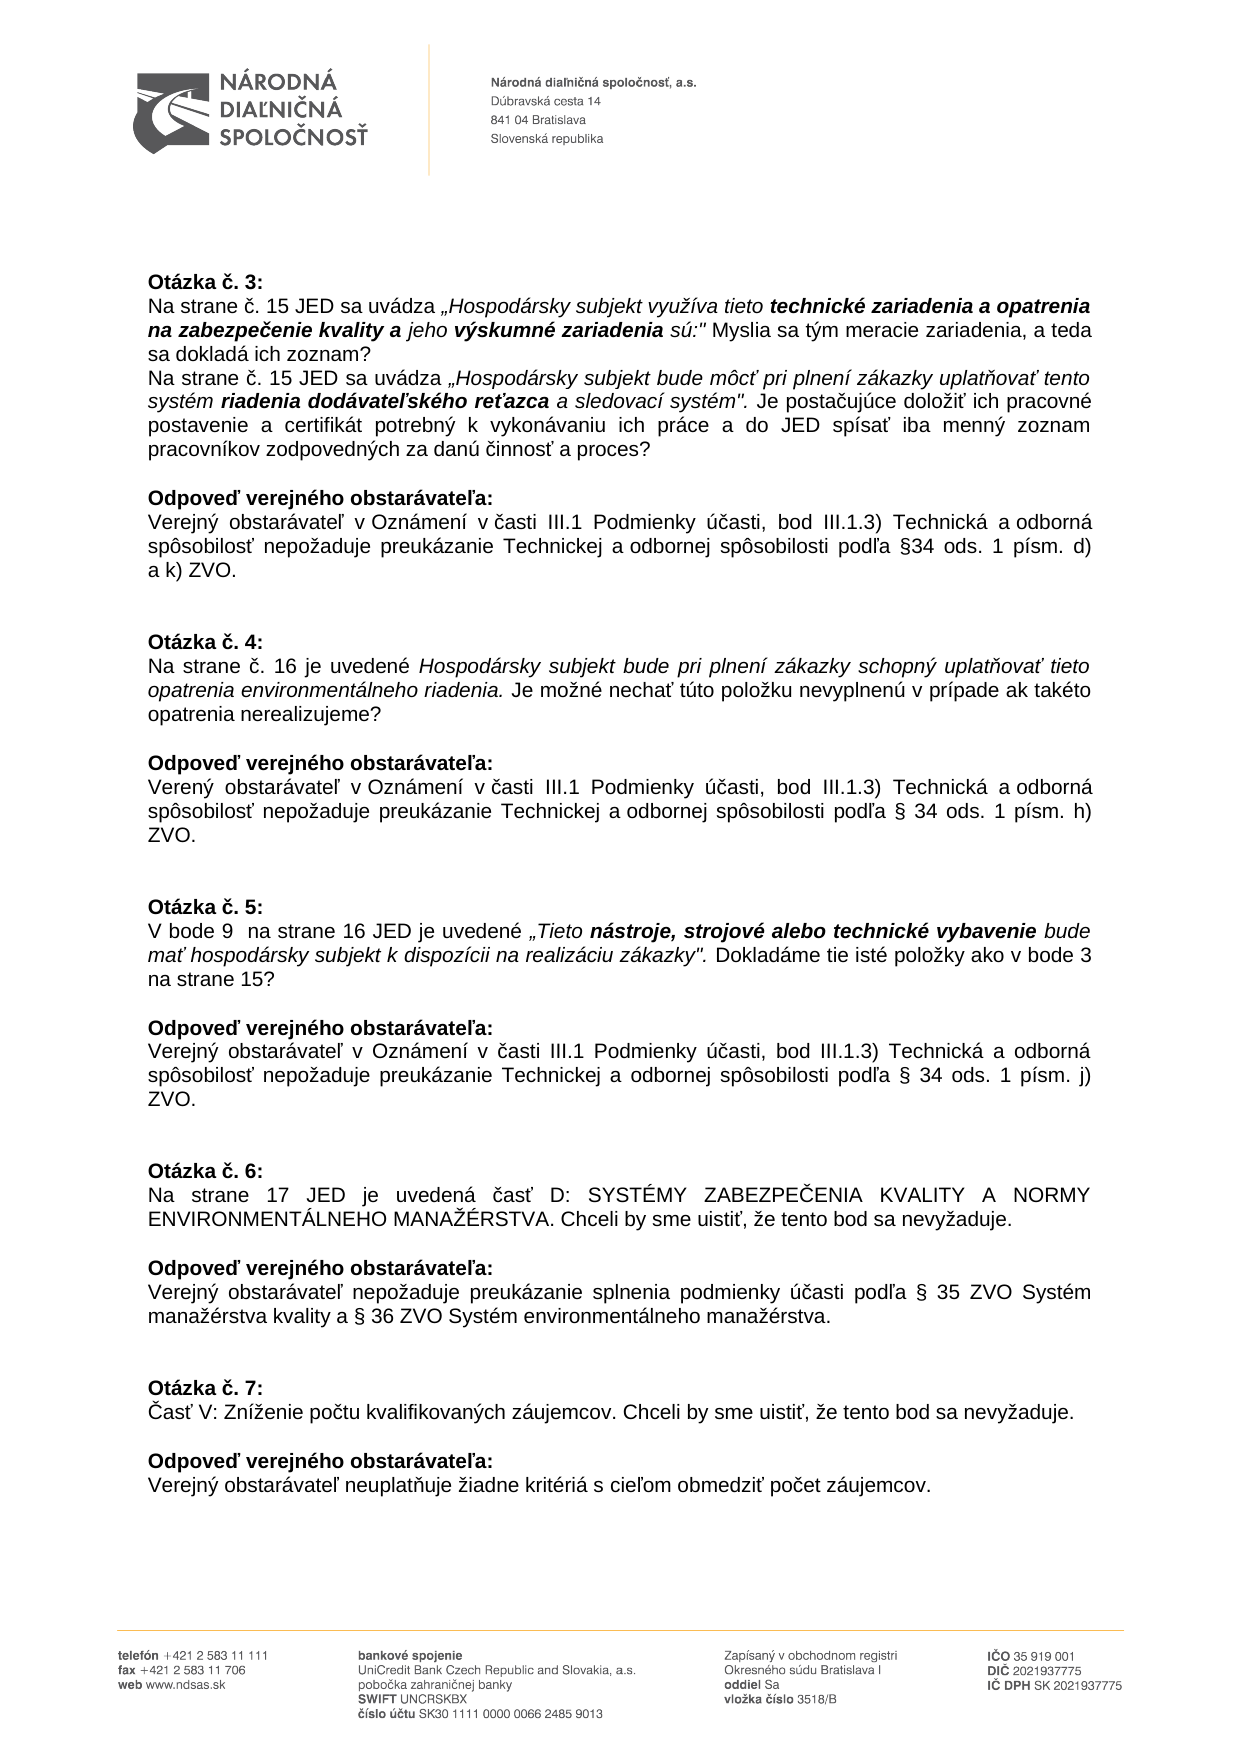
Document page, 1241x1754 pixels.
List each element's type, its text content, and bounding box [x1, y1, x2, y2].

text Na strane č. 15 JED sa uvádza „Hospodársky subjekt využíva tieto technické zariadenia a opatrenia na zabezpečenie kvality a jeho výskumné zariadenia sú:" Myslia sa tým meracie zariadenia, a teda sa dokladá ich zoznam? [148, 293, 1092, 365]
text Časť V: Zníženie počtu kvalifikovaných záujemcov. Chceli by sme uistiť, že tento bod sa nevyžaduje. [148, 1400, 1092, 1424]
text Odpoveď verejného obstarávateľa: [148, 1015, 1092, 1039]
text Odpoveď verejného obstarávateľa: [148, 1256, 1092, 1280]
text Otázka č. 3: [148, 269, 1092, 293]
text Otázka č. 4: [148, 630, 1092, 654]
text Verejný obstarávateľ v Oznámení v časti III.1 Podmienky účasti, bod III.1.3) Technická a odborná spôsobilosť nepožaduje preukázanie Technickej a odbornej spôsobilosti podľa §34 ods. 1 písm. d) a k) ZVO. [148, 510, 1092, 582]
text Na strane 17 JED je uvedená časť D: SYSTÉMY ZABEZPEČENIA KVALITY A NORMY ENVIRONMENTÁLNEHO MANAŽÉRSTVA. Chceli by sme uistiť, že tento bod sa nevyžaduje. [148, 1183, 1092, 1231]
text Verejný obstarávateľ neuplatňuje žiadne kritériá s cieľom obmedziť počet záujemcov. [148, 1473, 1092, 1497]
text Na strane č. 15 JED sa uvádza „Hospodársky subjekt bude môcť pri plnení zákazky uplatňovať tento systém riadenia dodávateľského reťazca a sledovací systém". Je postačujúce doložiť ich pracovné postavenie a certifikát potrebný k vykonávaniu ich práce a do JED spísať iba menný zoznam pracovníkov zodpovedných za danú činnosť a proces? [148, 365, 1092, 461]
text Otázka č. 7: [148, 1376, 1092, 1400]
text Verejný obstarávateľ nepožaduje preukázanie splnenia podmienky účasti podľa § 35 ZVO Systém manažérstva kvality a § 36 ZVO Systém environmentálneho manažérstva. [148, 1280, 1092, 1328]
text Odpoveď verejného obstarávateľa: [148, 1449, 1092, 1473]
picture [0, 1611, 1241, 1754]
text Na strane č. 16 je uvedené Hospodársky subjekt bude pri plnení zákazky schopný uplatňovať tieto opatrenia environmentálneho riadenia. Je možné nechať túto položku nevyplnenú v prípade ak takéto opatrenia nerealizujeme? [148, 654, 1092, 726]
picture [15, 0, 1241, 188]
text Otázka č. 5: [148, 894, 1092, 918]
text Verejný obstarávateľ v Oznámení v časti III.1 Podmienky účasti, bod III.1.3) Technická a odborná spôsobilosť nepožaduje preukázanie Technickej a odbornej spôsobilosti podľa § 34 ods. 1 písm. j) ZVO. [148, 1039, 1092, 1111]
text Otázka č. 6: [148, 1159, 1092, 1183]
text Verený obstarávateľ v Oznámení v časti III.1 Podmienky účasti, bod III.1.3) Technická a odborná spôsobilosť nepožaduje preukázanie Technickej a odbornej spôsobilosti podľa § 34 ods. 1 písm. h) ZVO. [148, 775, 1092, 847]
text V bode 9 na strane 16 JED je uvedené „Tieto nástroje, strojové alebo technické vybavenie bude mať hospodársky subjekt k dispozícii na realizáciu zákazky". Dokladáme tie isté položky ako v bode 3 na strane 15? [148, 918, 1092, 990]
text Odpoveď verejného obstarávateľa: [148, 486, 1092, 510]
text Odpoveď verejného obstarávateľa: [148, 751, 1092, 775]
